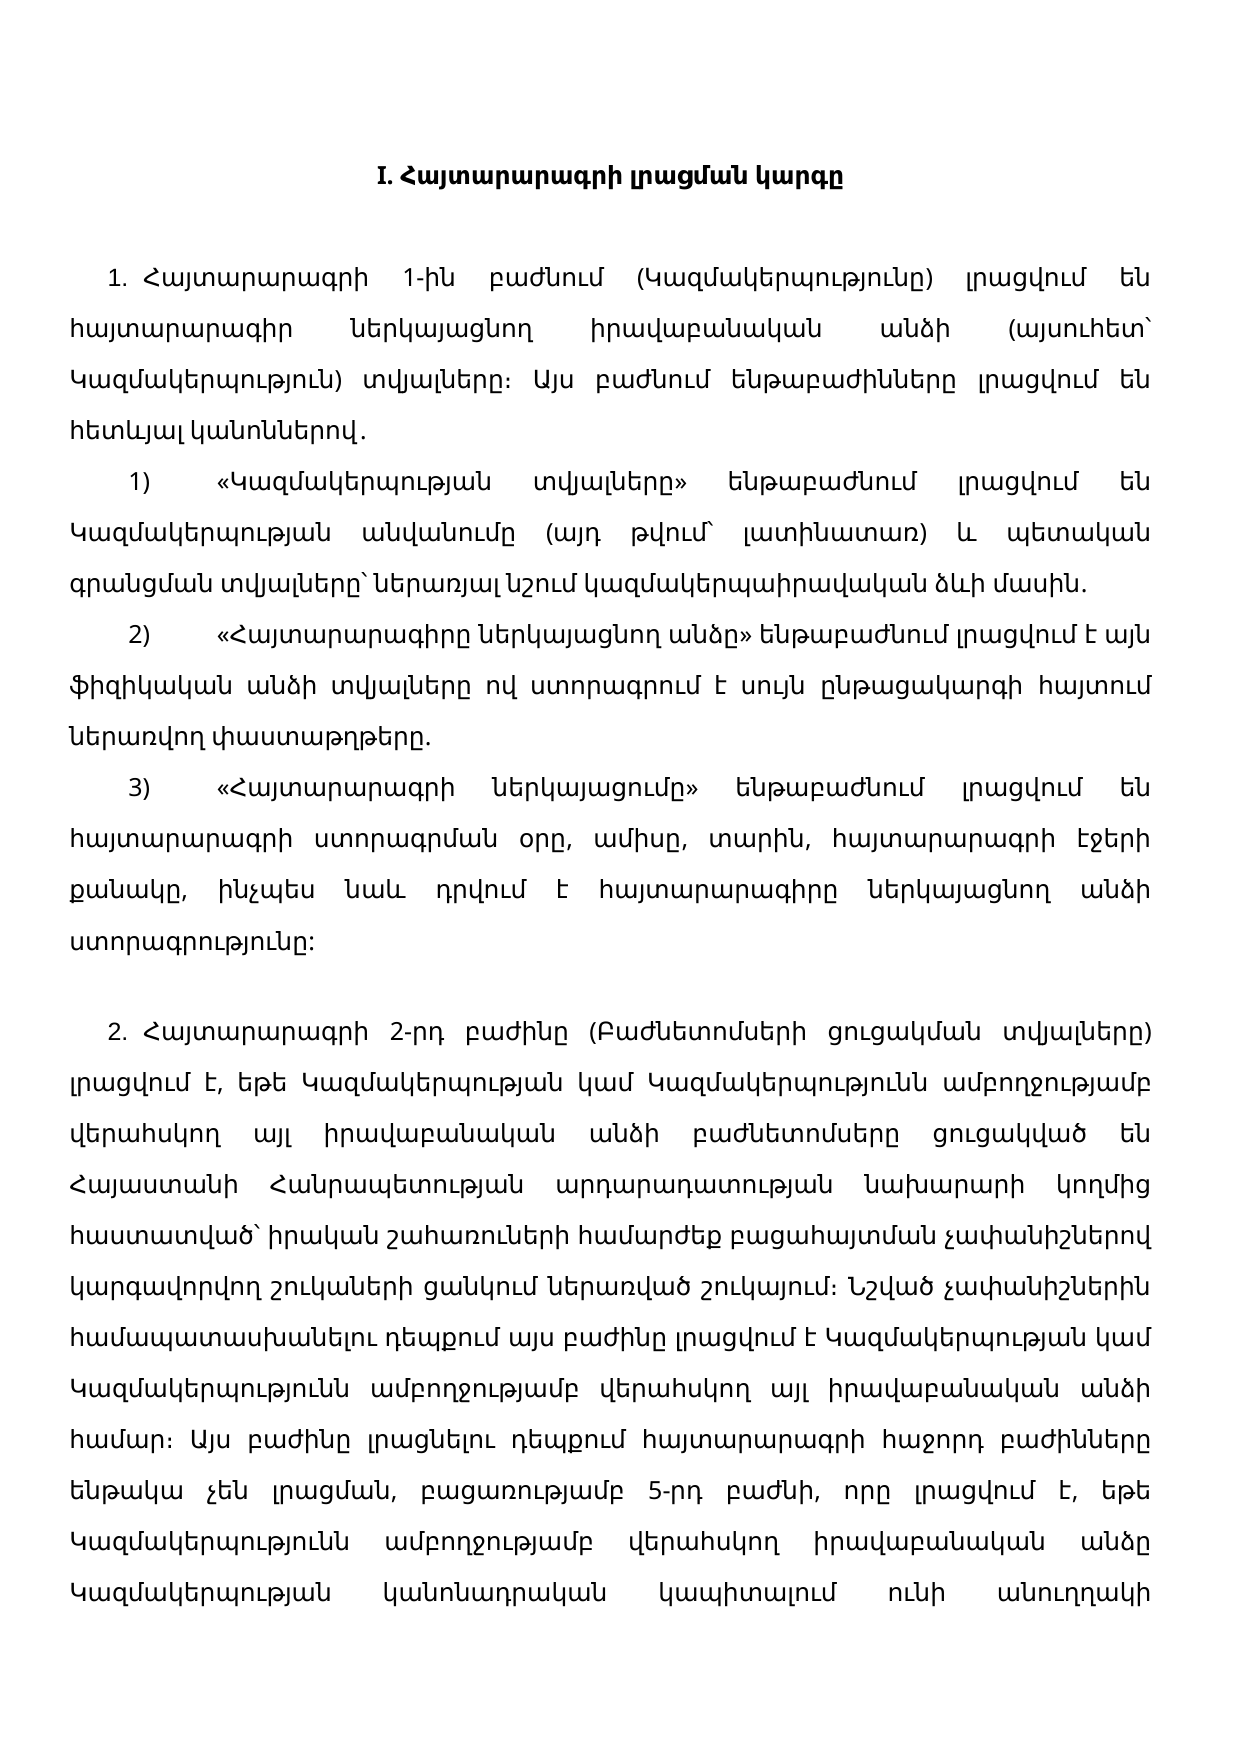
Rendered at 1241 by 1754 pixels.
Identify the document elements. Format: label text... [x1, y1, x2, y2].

list «Հայտարարագիրը ներկայացնող անձը» ենթաբաժնում լրացվում է այն ֆիզիկական անձի տվյալները ով ստորագրում է սույն ընթացակարգի հայտում ներառվող փաստաթղթերը. [69, 617, 1152, 753]
list Հայտարարագրի 1-ին բաժնում (Կազմակերպությունը) լրացվում են հայտարարագիր ներկայացնող իրավաբանական անձի (այսուհետ՝ Կազմակերպություն) տվյալները։ Այս բաժնում ենթաբաժինները լրացվում են հետևյալ կանոններով․ [69, 260, 1152, 447]
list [69, 1013, 1152, 1609]
list «Հայտարարագրի ներկայացումը» ենթաբաժնում լրացվում են հայտարարագրի ստորագրման օրը, ամիսը, տարին, հայտարարագրի էջերի քանակը, ինչպես նաև դրվում է հայտարարագիրը ներկայացնող անձի ստորագրությունը: [69, 770, 1152, 957]
list «Կազմակերպության տվյալները» ենթաբաժնում լրացվում են Կազմակերպության անվանումը (այդ թվում՝ լատինատառ) և պետական գրանցման տվյալները՝ ներառյալ նշում կազմակերպաիրավական ձևի մասին. [69, 464, 1152, 600]
text I. Հայտարարագրի լրացման կարգը [69, 158, 1152, 192]
